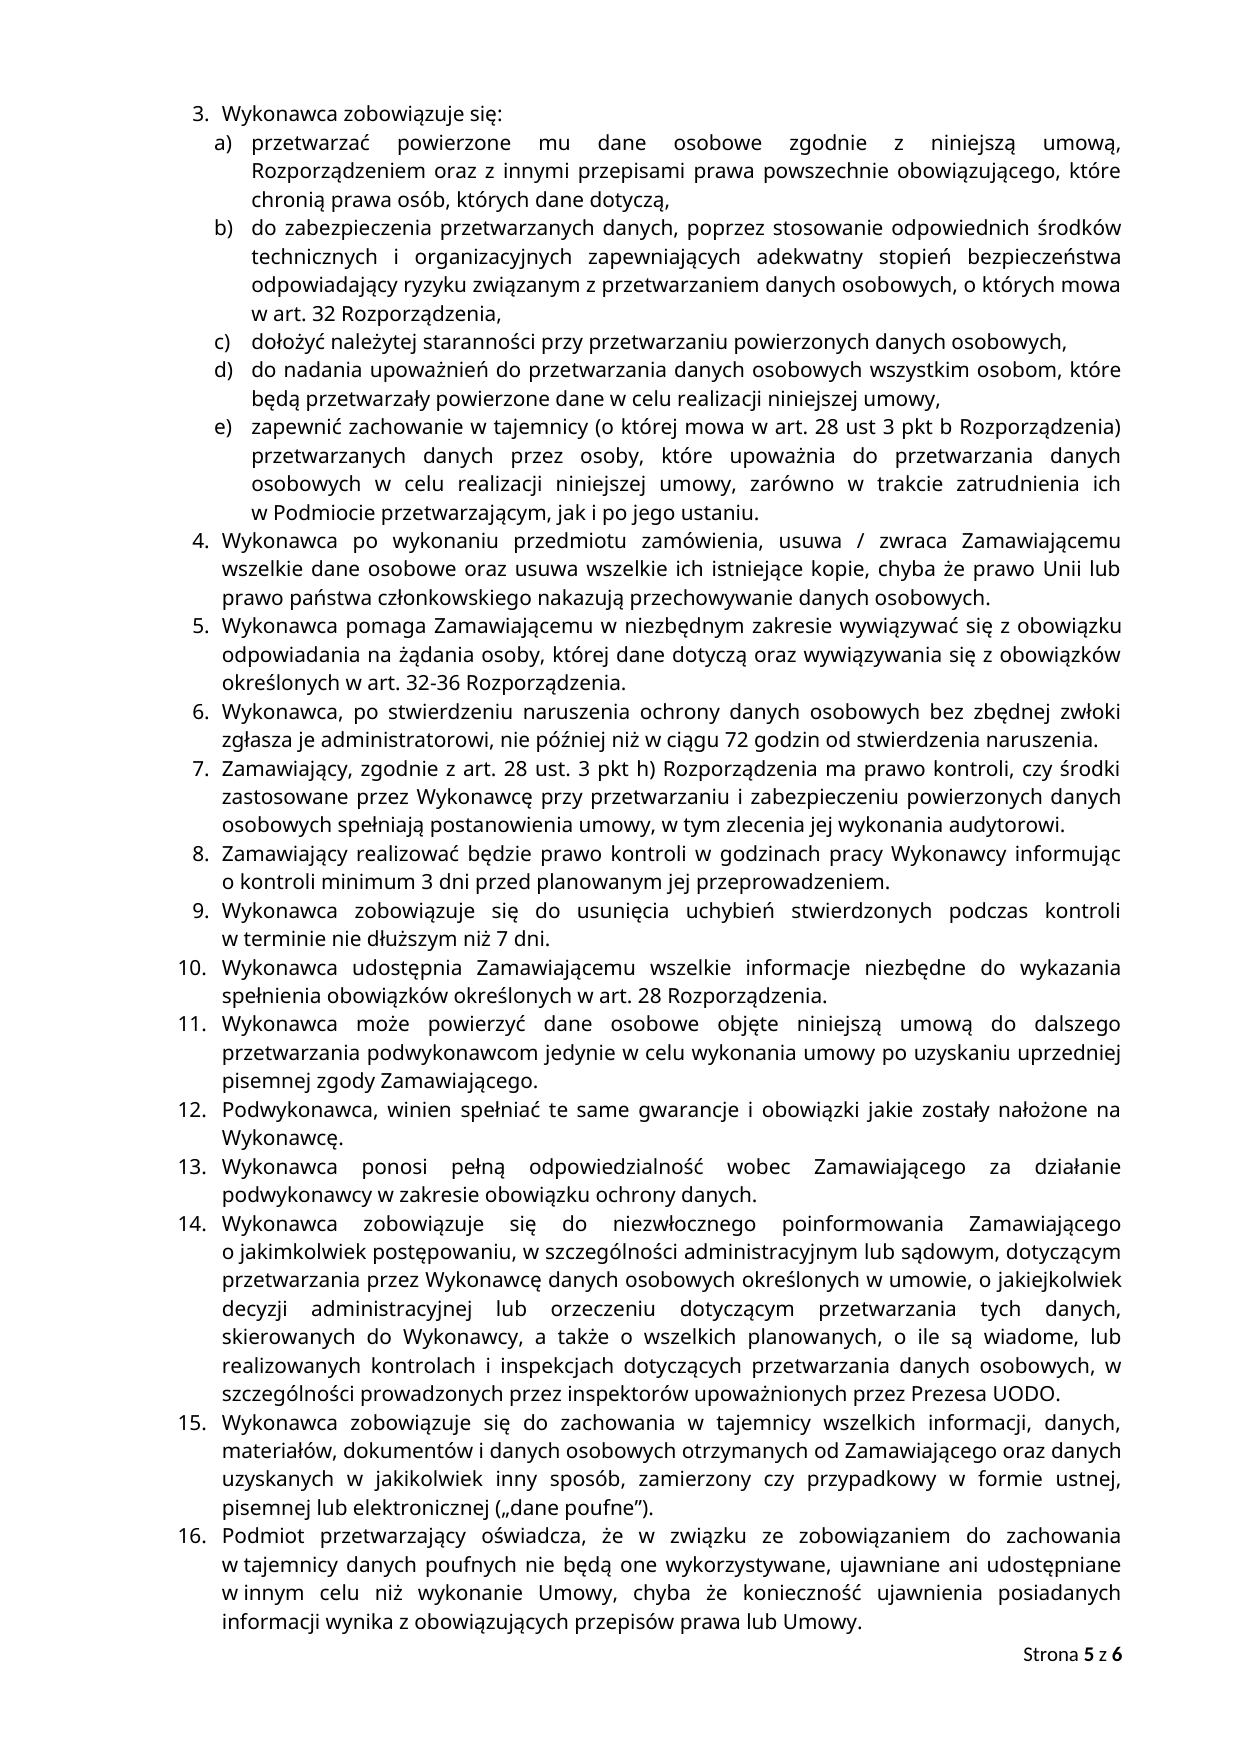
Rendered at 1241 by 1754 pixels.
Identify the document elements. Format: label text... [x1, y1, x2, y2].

list Wykonawca zobowiązuje się do usunięcia uchybień stwierdzonych podczas kontroli w terminie nie dłuższym niż 7 dni. [192, 896, 1122, 953]
list Wykonawca, po stwierdzeniu naruszenia ochrony danych osobowych bez zbędnej zwłoki zgłasza je administratorowi, nie później niż w ciągu 72 godzin od stwierdzenia naruszenia. [192, 697, 1122, 754]
list Zamawiający realizować będzie prawo kontroli w godzinach pracy Wykonawcy informując o kontroli minimum 3 dni przed planowanym jej przeprowadzeniem. [192, 839, 1122, 896]
list Wykonawca zobowiązuje się do zachowania w tajemnicy wszelkich informacji, danych, materiałów, dokumentów i danych osobowych otrzymanych od Zamawiającego oraz danych uzyskanych w jakikolwiek inny sposób, zamierzony czy przypadkowy w formie ustnej, pisemnej lub elektronicznej („dane poufne”). [177, 1408, 1122, 1521]
list Podmiot przetwarzający oświadcza, że w związku ze zobowiązaniem do zachowania w tajemnicy danych poufnych nie będą one wykorzystywane, ujawniane ani udostępniane w innym celu niż wykonanie Umowy, chyba że konieczność ujawnienia posiadanych informacji wynika z obowiązujących przepisów prawa lub Umowy. [177, 1521, 1122, 1635]
list Wykonawca pomaga Zamawiającemu w niezbędnym zakresie wywiązywać się z obowiązku odpowiadania na żądania osoby, której dane dotyczą oraz wywiązywania się z obowiązków określonych w art. 32-36 Rozporządzenia. [192, 611, 1122, 697]
list Wykonawca zobowiązuje się do niezwłocznego poinformowania Zamawiającego o jakimkolwiek postępowaniu, w szczególności administracyjnym lub sądowym, dotyczącym przetwarzania przez Wykonawcę danych osobowych określonych w umowie, o jakiejkolwiek decyzji administracyjnej lub orzeczeniu dotyczącym przetwarzania tych danych, skierowanych do Wykonawcy, a także o wszelkich planowanych, o ile są wiadome, lub realizowanych kontrolach i inspekcjach dotyczących przetwarzania danych osobowych, w szczególności prowadzonych przez inspektorów upoważnionych przez Prezesa UODO. [177, 1209, 1122, 1408]
list do nadania upoważnień do przetwarzania danych osobowych wszystkim osobom, które będą przetwarzały powierzone dane w celu realizacji niniejszej umowy, [214, 356, 1122, 412]
list do zabezpieczenia przetwarzanych danych, poprzez stosowanie odpowiednich środków technicznych i organizacyjnych zapewniających adekwatny stopień bezpieczeństwa odpowiadający ryzyku związanym z przetwarzaniem danych osobowych, o których mowa w art. 32 Rozporządzenia, [214, 213, 1122, 327]
list dołożyć należytej staranności przy przetwarzaniu powierzonych danych osobowych, [214, 327, 1122, 356]
list Wykonawca udostępnia Zamawiającemu wszelkie informacje niezbędne do wykazania spełnienia obowiązków określonych w art. 28 Rozporządzenia. [177, 953, 1122, 1009]
list zapewnić zachowanie w tajemnicy (o której mowa w art. 28 ust 3 pkt b Rozporządzenia) przetwarzanych danych przez osoby, które upoważnia do przetwarzania danych osobowych w celu realizacji niniejszej umowy, zarówno w trakcie zatrudnienia ich w Podmiocie przetwarzającym, jak i po jego ustaniu. [214, 412, 1122, 526]
list Wykonawca zobowiązuje się: [192, 99, 1122, 128]
list Podwykonawca, winien spełniać te same gwarancje i obowiązki jakie zostały nałożone na Wykonawcę. [177, 1095, 1122, 1152]
list Wykonawca może powierzyć dane osobowe objęte niniejszą umową do dalszego przetwarzania podwykonawcom jedynie w celu wykonania umowy po uzyskaniu uprzedniej pisemnej zgody Zamawiającego. [177, 1009, 1122, 1095]
list Wykonawca ponosi pełną odpowiedzialność wobec Zamawiającego za działanie podwykonawcy w zakresie obowiązku ochrony danych. [177, 1152, 1122, 1209]
list Zamawiający, zgodnie z art. 28 ust. 3 pkt h) Rozporządzenia ma prawo kontroli, czy środki zastosowane przez Wykonawcę przy przetwarzaniu i zabezpieczeniu powierzonych danych osobowych spełniają postanowienia umowy, w tym zlecenia jej wykonania audytorowi. [192, 754, 1122, 839]
list Wykonawca po wykonaniu przedmiotu zamówienia, usuwa / zwraca Zamawiającemu wszelkie dane osobowe oraz usuwa wszelkie ich istniejące kopie, chyba że prawo Unii lub prawo państwa członkowskiego nakazują przechowywanie danych osobowych. [192, 526, 1122, 611]
list przetwarzać powierzone mu dane osobowe zgodnie z niniejszą umową, Rozporządzeniem oraz z innymi przepisami prawa powszechnie obowiązującego, które chronią prawa osób, których dane dotyczą, [214, 128, 1122, 213]
